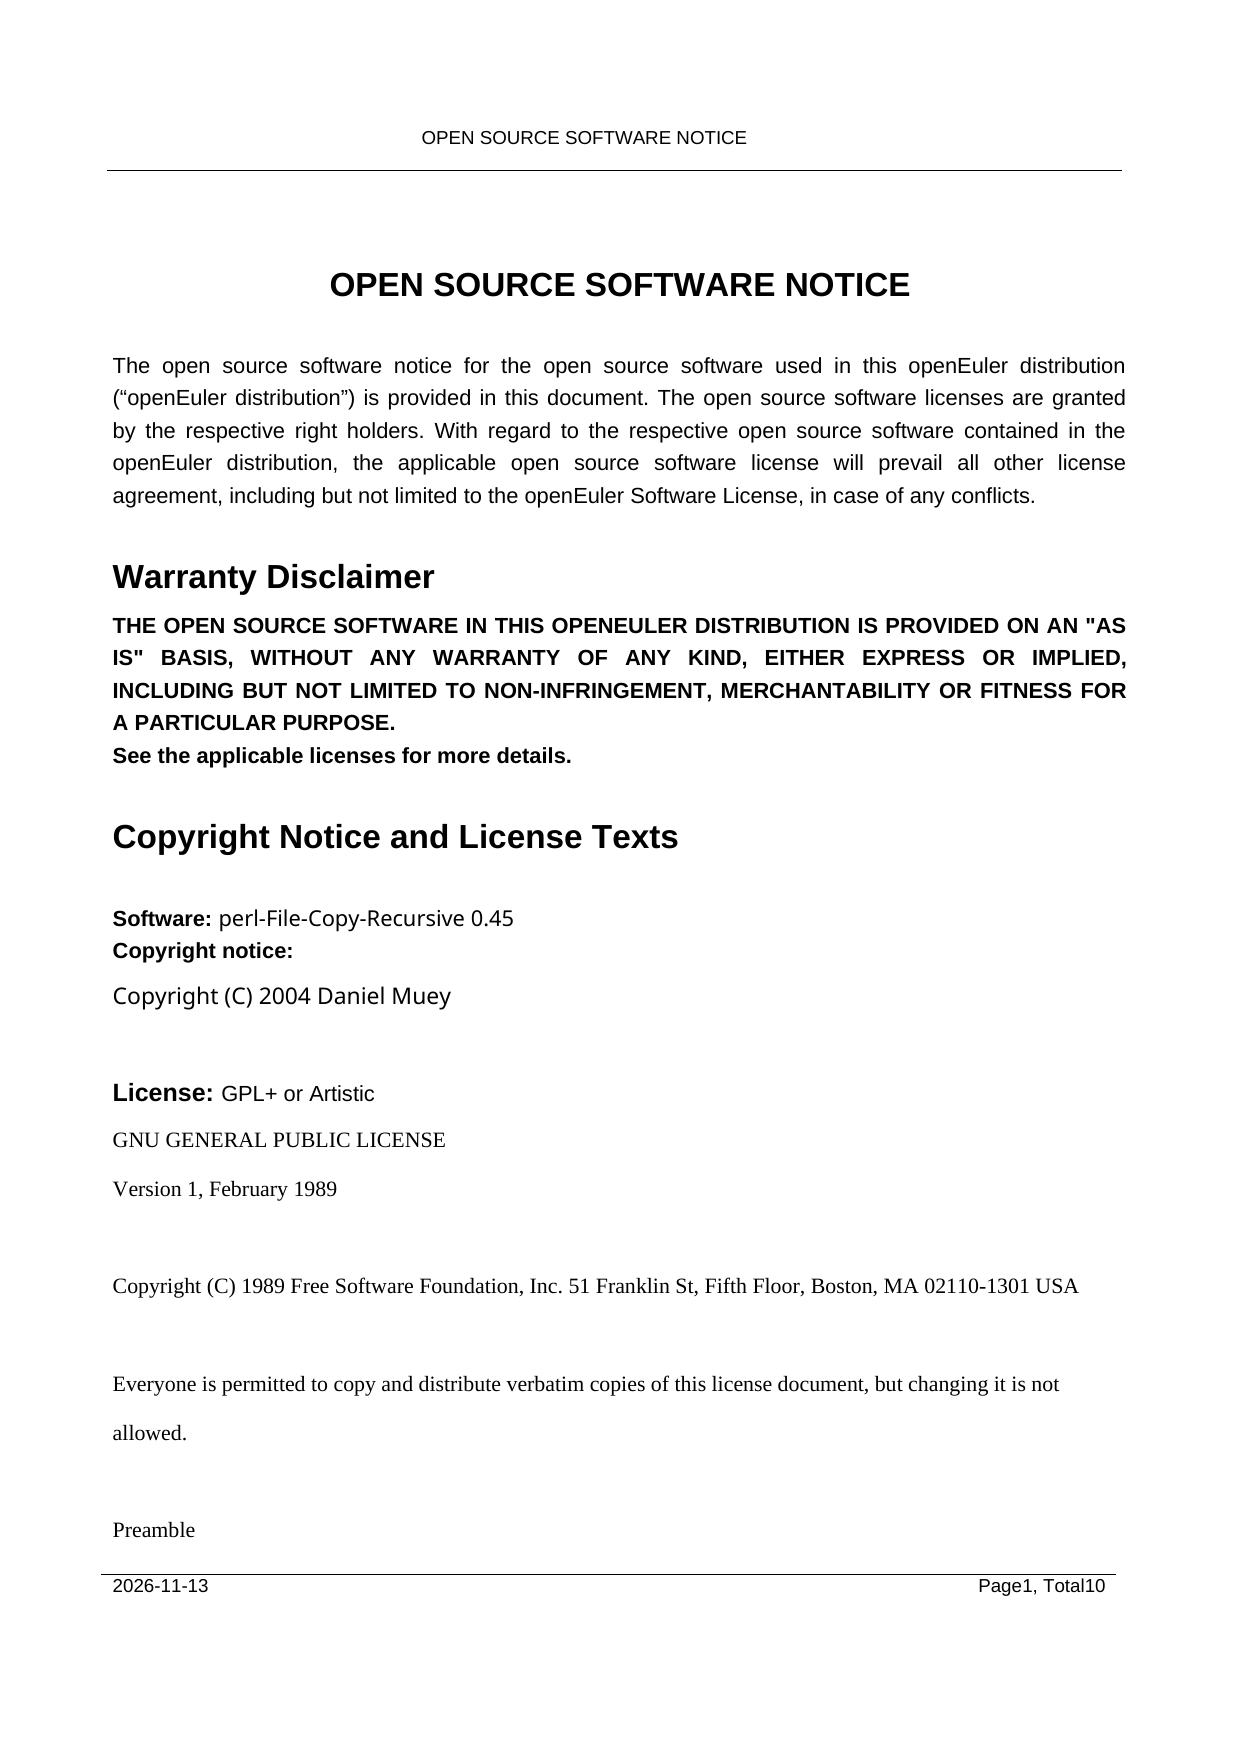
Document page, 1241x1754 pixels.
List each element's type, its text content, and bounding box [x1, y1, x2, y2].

text THE OPEN SOURCE SOFTWARE IN THIS OPENEULER DISTRIBUTION IS PROVIDED ON AN "AS IS" BASIS, WITHOUT ANY WARRANTY OF ANY KIND, EITHER EXPRESS OR IMPLIED, INCLUDING BUT NOT LIMITED TO NON-INFRINGEMENT, MERCHANTABILITY OR FITNESS FOR A PARTICULAR PURPOSE. See the applicable licenses for more details. [112, 609, 1128, 771]
text Software: perl-File-Copy-Recursive 0.45 [112, 901, 1128, 934]
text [112, 1123, 1128, 1546]
text Copyright notice: [112, 934, 1128, 966]
text OPEN SOURCE SOFTWARE NOTICE [112, 251, 1128, 316]
text License: GPL+ or Artistic [112, 1077, 1128, 1109]
text Copyright Notice and License Texts [112, 804, 1128, 869]
text The open source software notice for the open source software used in this openEuler distribution (“openEuler distribution”) is provided in this document. The open source software licenses are granted by the respective right holders. With regard to the respective open source software contained in the openEuler distribution, the applicable open source software license will prevail all other license agreement, including but not limited to the openEuler Software License, in case of any conflicts. [112, 349, 1128, 511]
text Copyright (C) 2004 Daniel Muey [112, 979, 1128, 1060]
text Warranty Disclaimer [112, 544, 1128, 609]
